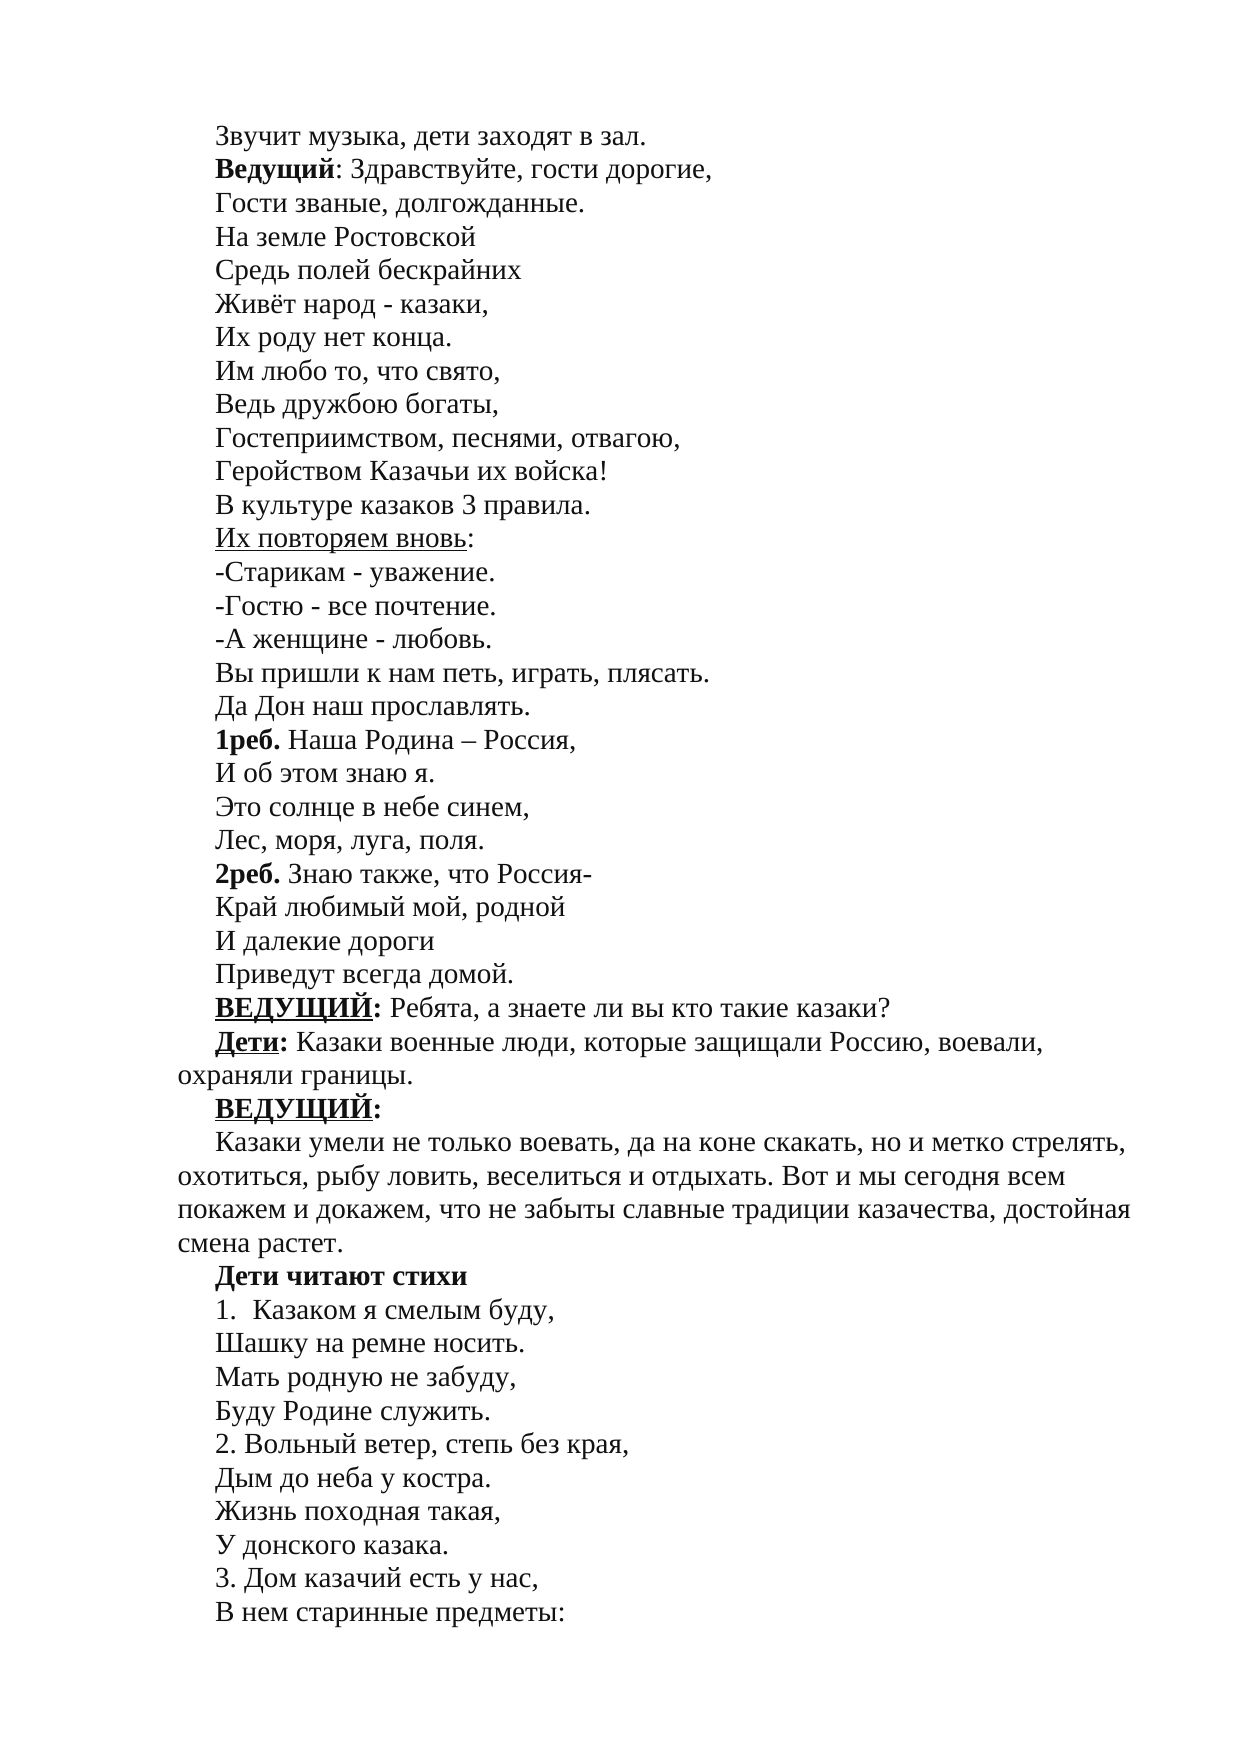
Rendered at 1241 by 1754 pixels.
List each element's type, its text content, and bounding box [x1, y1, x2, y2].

text 2. Вольный ветер, степь без края, [177, 1426, 1152, 1460]
text Мать родную не забуду, [177, 1359, 1152, 1393]
text Гостеприимством, песнями, отвагою, [177, 420, 1152, 453]
text Их роду нет конца. [177, 319, 1152, 353]
text Звучит музыка, дети заходят в зал. [177, 118, 1152, 152]
text -Старикам - уважение. [177, 554, 1152, 588]
text Ведь дружбою богаты, [177, 386, 1152, 420]
text Жизнь походная такая, [177, 1493, 1152, 1527]
text 2реб. Знаю также, что Россия- [177, 856, 1152, 889]
text 1реб. Наша Родина – Россия, [177, 722, 1152, 755]
text Шашку на ремне носить. [177, 1326, 1152, 1359]
text Вы пришли к нам петь, играть, плясать. [177, 655, 1152, 688]
text -Гостю - все почтение. [177, 588, 1152, 621]
text У донского казака. [177, 1527, 1152, 1560]
text Ведущий: Здравствуйте, гости дорогие, [177, 152, 1152, 185]
text Лес, моря, луга, поля. [177, 822, 1152, 856]
text Буду Родине служить. [177, 1393, 1152, 1426]
text В нем старинные предметы: [177, 1594, 1152, 1627]
text Это солнце в небе синем, [177, 789, 1152, 822]
text Дым до неба у костра. [177, 1460, 1152, 1493]
text Край любимый мой, родной [177, 889, 1152, 923]
text На земле Ростовской [177, 219, 1152, 252]
text Гости званые, долгожданные. [177, 185, 1152, 219]
text И далекие дороги [177, 923, 1152, 957]
text -А женщине - любовь. [177, 621, 1152, 655]
text Геройством Казачьи их войска! [177, 453, 1152, 487]
text Их повторяем вновь: [177, 521, 1152, 554]
text Им любо то, что свято, [177, 353, 1152, 386]
text Казаки умели не только воевать, да на коне скакать, но и метко стрелять, охотиться, рыбу ловить, веселиться и отдыхать. Вот и мы сегодня всем покажем и докажем, что не забыты славные традиции казачества, достойная смена растет. [177, 1124, 1152, 1258]
text Живёт народ - казаки, [177, 286, 1152, 319]
text Приведут всегда домой. [177, 957, 1152, 990]
text ВЕДУЩИЙ: [177, 1091, 1152, 1124]
text И об этом знаю я. [177, 755, 1152, 789]
text Дети читают стихи [177, 1258, 1152, 1292]
text В культуре казаков 3 правила. [177, 487, 1152, 521]
text Да Дон наш прославлять. [177, 688, 1152, 722]
text Средь полей бескрайних [177, 252, 1152, 286]
text 3. Дом казачий есть у нас, [177, 1560, 1152, 1594]
text ВЕДУЩИЙ: Ребята, а знаете ли вы кто такие казаки? [177, 990, 1152, 1024]
text Дети: Казаки военные люди, которые защищали Россию, воевали, охраняли границы. [177, 1024, 1152, 1091]
list Казаком я смелым буду, [215, 1292, 1152, 1326]
